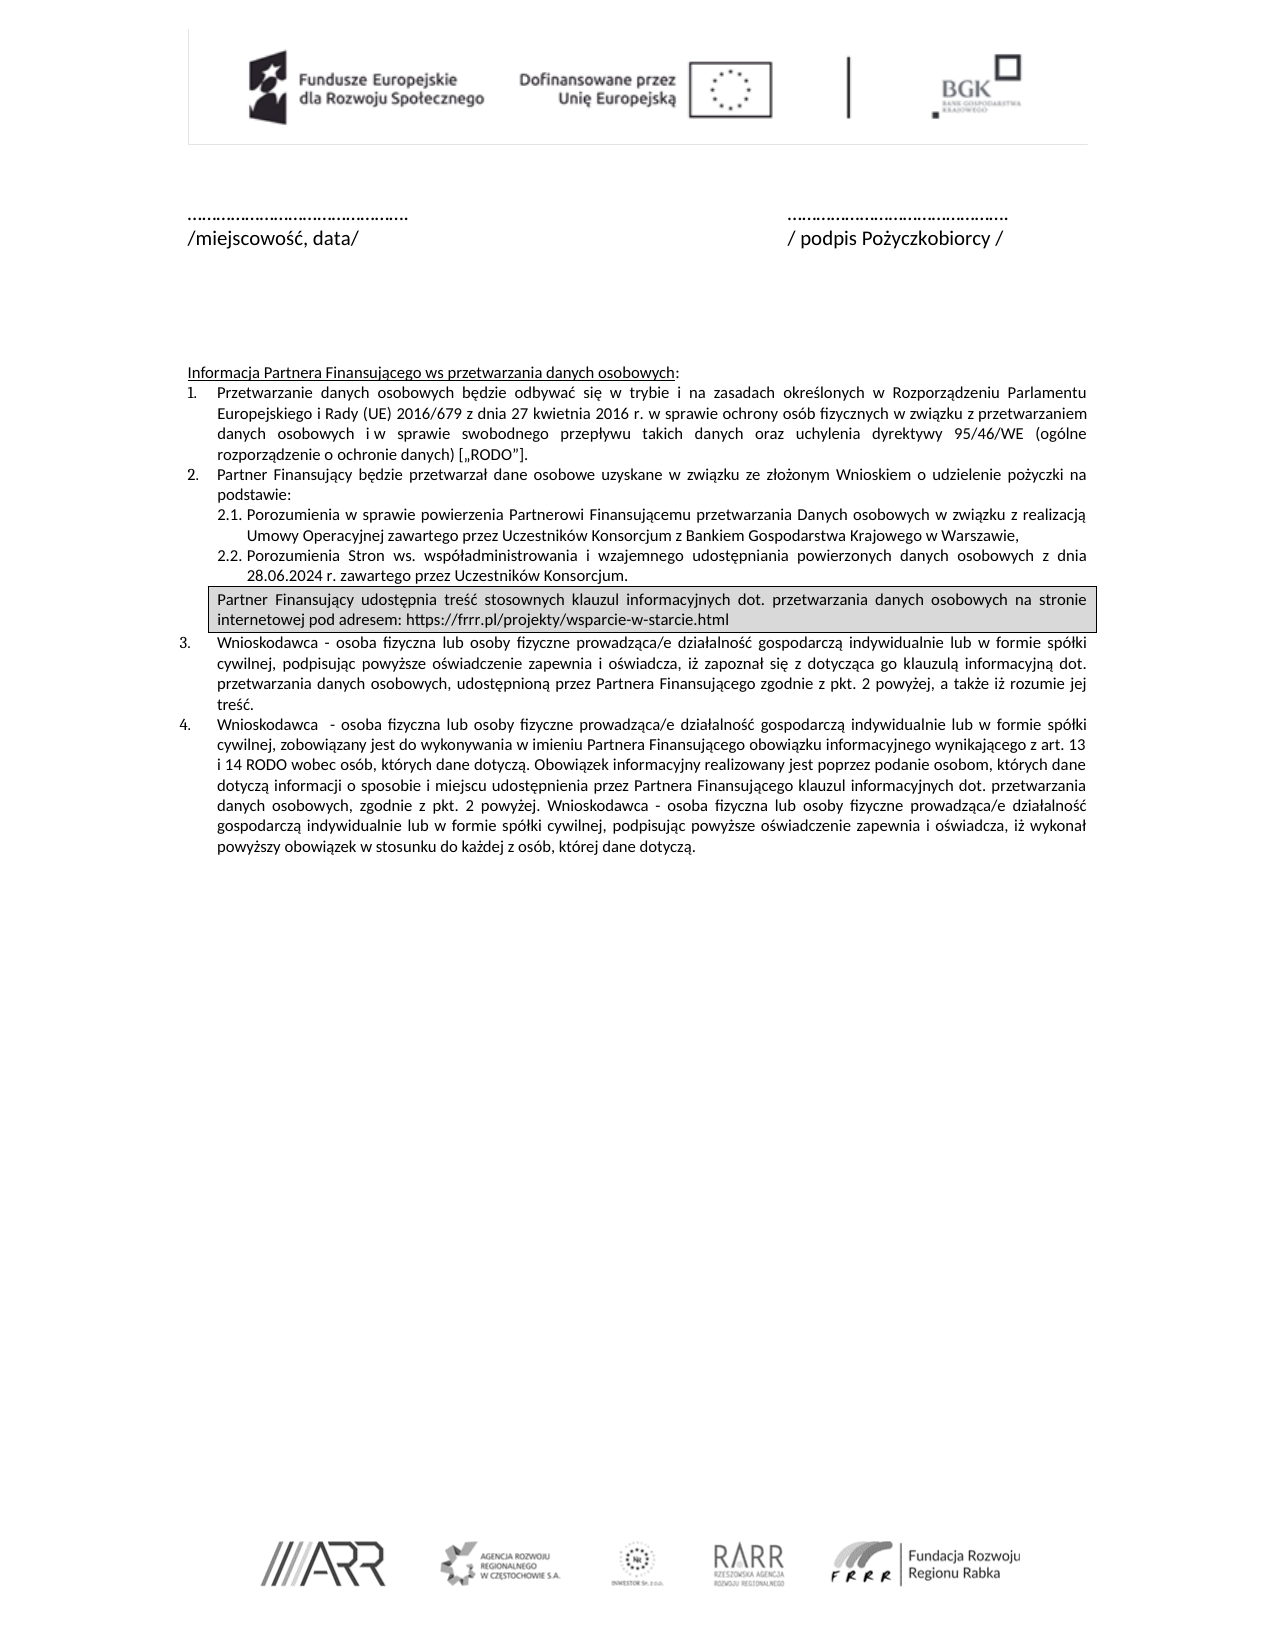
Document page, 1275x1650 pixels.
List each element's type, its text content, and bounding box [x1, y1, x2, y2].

text 2.1. Porozumienia w sprawie powierzenia Partnerowi Finansującemu przetwarzania Danych osobowych w związku z realizacją Umowy Operacyjnej zawartego przez Uczestników Konsorcjum z Bankiem Gospodarstwa Krajowego w Warszawie, [217, 505, 1087, 545]
list Wnioskodawca - osoba fizyczna lub osoby fizyczne prowadząca/e działalność gospodarczą indywidualnie lub w formie spółki cywilnej, podpisując powyższe oświadczenie zapewnia i oświadcza, iż zapoznał się z dotycząca go klauzulą informacyjną dot. przetwarzania danych osobowych, udostępnioną przez Partnera Finansującego zgodnie z pkt. 2 powyżej, a także iż rozumie jej treść. [179, 633, 1087, 714]
list Partner Finansujący będzie przetwarzał dane osobowe uzyskane w związku ze złożonym Wnioskiem o udzielenie pożyczki na podstawie: [187, 464, 1087, 505]
text Partner Finansujący udostępnia treść stosownych klauzul informacyjnych dot. przetwarzania danych osobowych na stronie internetowej pod adresem: https://frrr.pl/projekty/wsparcie-w-starcie.html [209, 587, 1096, 632]
text /miejscowość, data/ / podpis Pożyczkobiorcy / [187, 225, 1087, 251]
list Przetwarzanie danych osobowych będzie odbywać się w trybie i na zasadach określonych w Rozporządzeniu Parlamentu Europejskiego i Rady (UE) 2016/679 z dnia 27 kwietnia 2016 r. w sprawie ochrony osób fizycznych w związku z przetwarzaniem danych osobowych i w sprawie swobodnego przepływu takich danych oraz uchylenia dyrektywy 95/46/WE (ogólne rozporządzenie o ochronie danych) [„RODO”]. [187, 383, 1087, 464]
text Informacja Partnera Finansującego ws przetwarzania danych osobowych: [187, 362, 1087, 383]
text 2.2. Porozumienia Stron ws. współadministrowania i wzajemnego udostępniania powierzonych danych osobowych z dnia 28.06.2024 r. zawartego przez Uczestników Konsorcjum. [217, 545, 1087, 586]
list Wnioskodawca - osoba fizyczna lub osoby fizyczne prowadząca/e działalność gospodarczą indywidualnie lub w formie spółki cywilnej, zobowiązany jest do wykonywania w imieniu Partnera Finansującego obowiązku informacyjnego wynikającego z art. 13 i 14 RODO wobec osób, których dane dotyczą. Obowiązek informacyjny realizowany jest poprzez podanie osobom, których dane dotyczą informacji o sposobie i miejscu udostępnienia przez Partnera Finansującego klauzul informacyjnych dot. przetwarzania danych osobowych, zgodnie z pkt. 2 powyżej. Wnioskodawca - osoba fizyczna lub osoby fizyczne prowadząca/e działalność gospodarczą indywidualnie lub w formie spółki cywilnej, podpisując powyższe oświadczenie zapewnia i oświadcza, iż wykonał powyższy obowiązek w stosunku do każdej z osób, której dane dotyczą. [179, 714, 1087, 856]
picture [187, 29, 1088, 146]
text ………………………………………. ………………………………………. [187, 200, 1087, 225]
picture [255, 1521, 1020, 1605]
